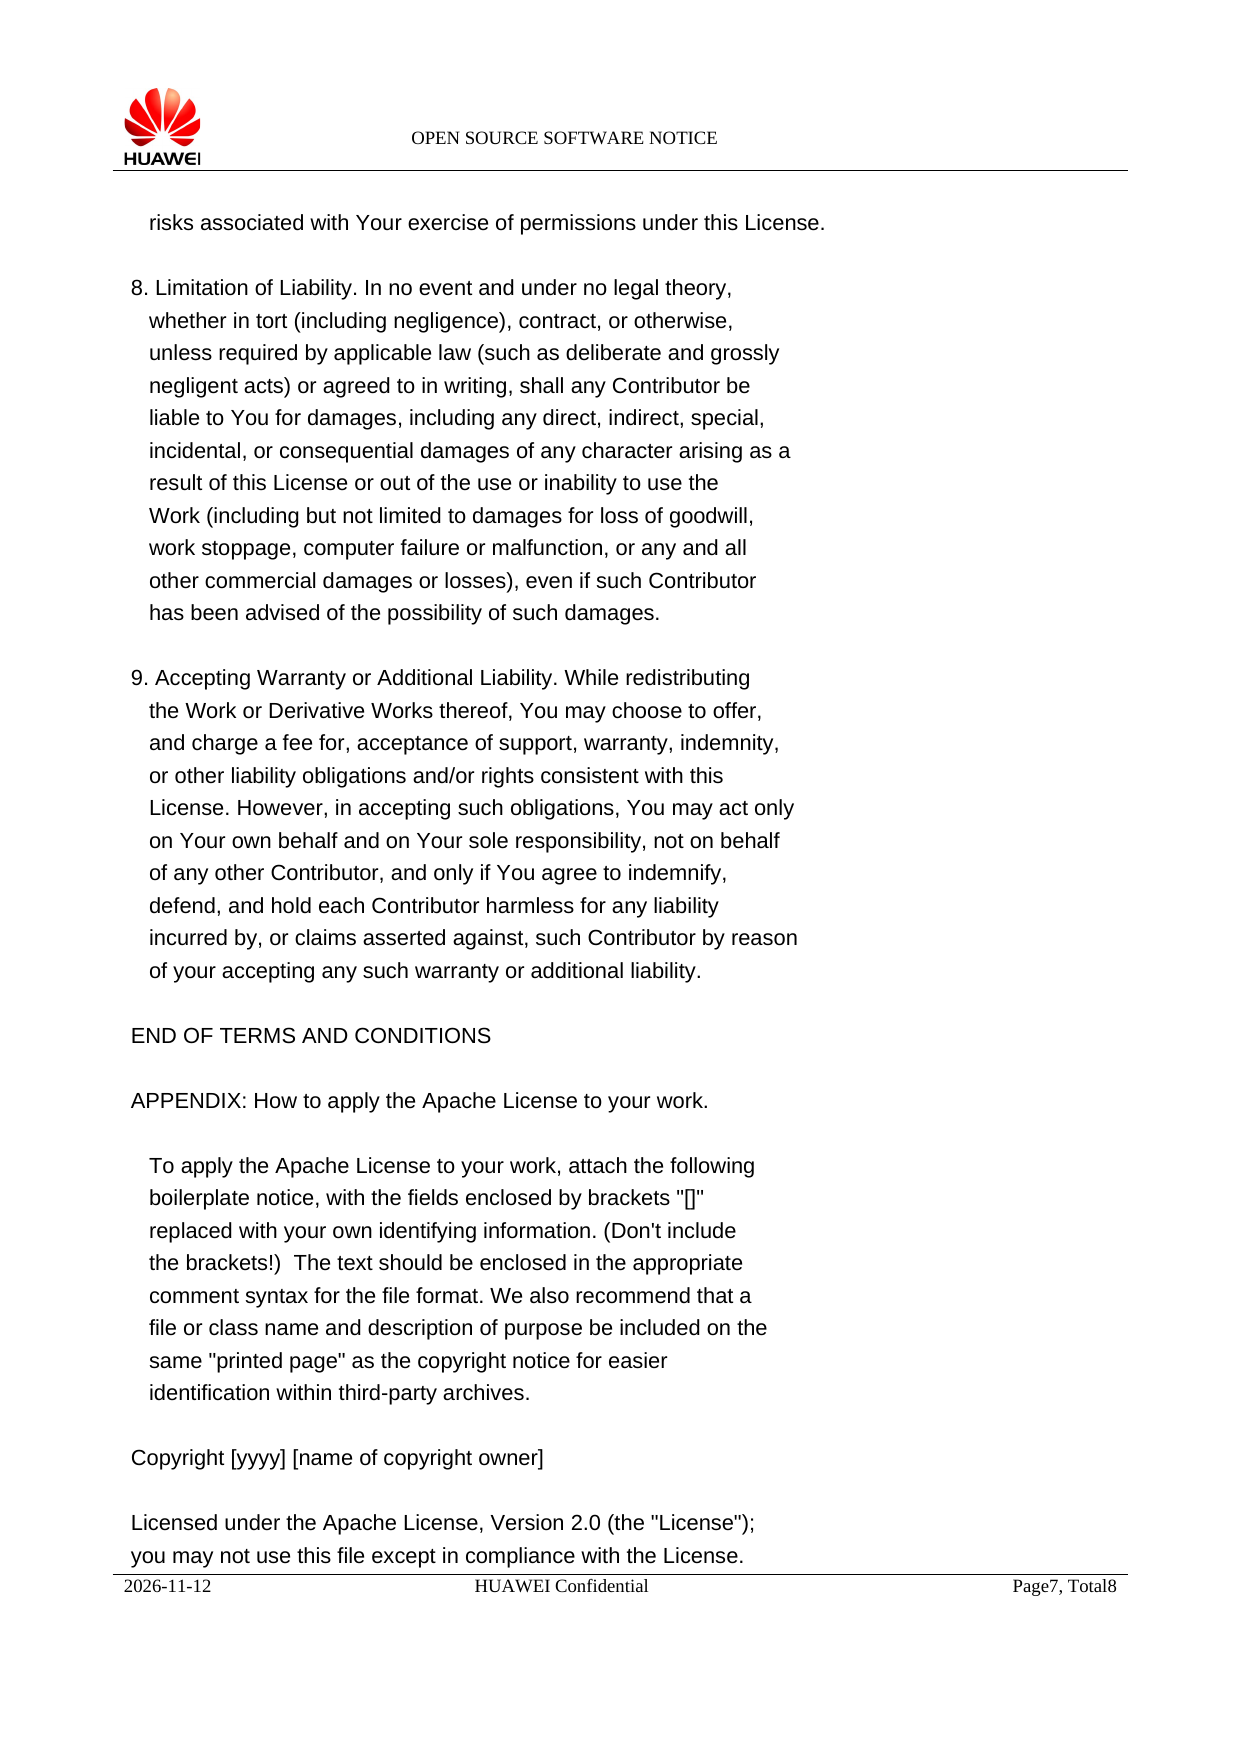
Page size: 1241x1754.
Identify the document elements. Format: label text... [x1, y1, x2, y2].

text whether in tort (including negligence), contract, or otherwise, [112, 304, 1128, 336]
text has been advised of the possibility of such damages. [112, 596, 1128, 629]
text of any other Contributor, and only if You agree to indemnify, [112, 856, 1128, 889]
text replaced with your own identifying information. (Don't include [112, 1214, 1128, 1246]
text you may not use this file except in compliance with the License. [112, 1539, 1128, 1571]
text result of this License or out of the use or inability to use the [112, 466, 1128, 499]
text or other liability obligations and/or rights consistent with this [112, 759, 1128, 791]
text incidental, or consequential damages of any character arising as a [112, 434, 1128, 466]
text of your accepting any such warranty or additional liability. [112, 954, 1128, 986]
text file or class name and description of purpose be included on the [112, 1311, 1128, 1344]
text Work (including but not limited to damages for loss of goodwill, [112, 499, 1128, 531]
text identification within third-party archives. [112, 1376, 1128, 1409]
text other commercial damages or losses), even if such Contributor [112, 564, 1128, 596]
text APPENDIX: How to apply the Apache License to your work. [112, 1084, 1128, 1116]
text same "printed page" as the copyright notice for easier [112, 1344, 1128, 1376]
text unless required by applicable law (such as deliberate and grossly [112, 336, 1128, 369]
text risks associated with Your exercise of permissions under this License. [112, 206, 1128, 239]
picture [124, 88, 201, 165]
text negligent acts) or agreed to in writing, shall any Contributor be [112, 369, 1128, 401]
text liable to You for damages, including any direct, indirect, special, [112, 401, 1128, 434]
text incurred by, or claims asserted against, such Contributor by reason [112, 921, 1128, 954]
text and charge a fee for, acceptance of support, warranty, indemnity, [112, 726, 1128, 759]
text on Your own behalf and on Your sole responsibility, not on behalf [112, 824, 1128, 856]
text Copyright [yyyy] [name of copyright owner] [112, 1441, 1128, 1474]
text comment syntax for the file format. We also recommend that a [112, 1279, 1128, 1311]
text 8. Limitation of Liability. In no event and under no legal theory, [112, 271, 1128, 304]
text the brackets!) The text should be enclosed in the appropriate [112, 1246, 1128, 1279]
text the Work or Derivative Works thereof, You may choose to offer, [112, 694, 1128, 726]
text Licensed under the Apache License, Version 2.0 (the "License"); [112, 1506, 1128, 1539]
text boilerplate notice, with the fields enclosed by brackets "[]" [112, 1181, 1128, 1214]
text To apply the Apache License to your work, attach the following [112, 1149, 1128, 1181]
text END OF TERMS AND CONDITIONS [112, 1019, 1128, 1051]
text defend, and hold each Contributor harmless for any liability [112, 889, 1128, 921]
text work stoppage, computer failure or malfunction, or any and all [112, 531, 1128, 564]
text License. However, in accepting such obligations, You may act only [112, 791, 1128, 824]
text 9. Accepting Warranty or Additional Liability. While redistributing [112, 661, 1128, 694]
